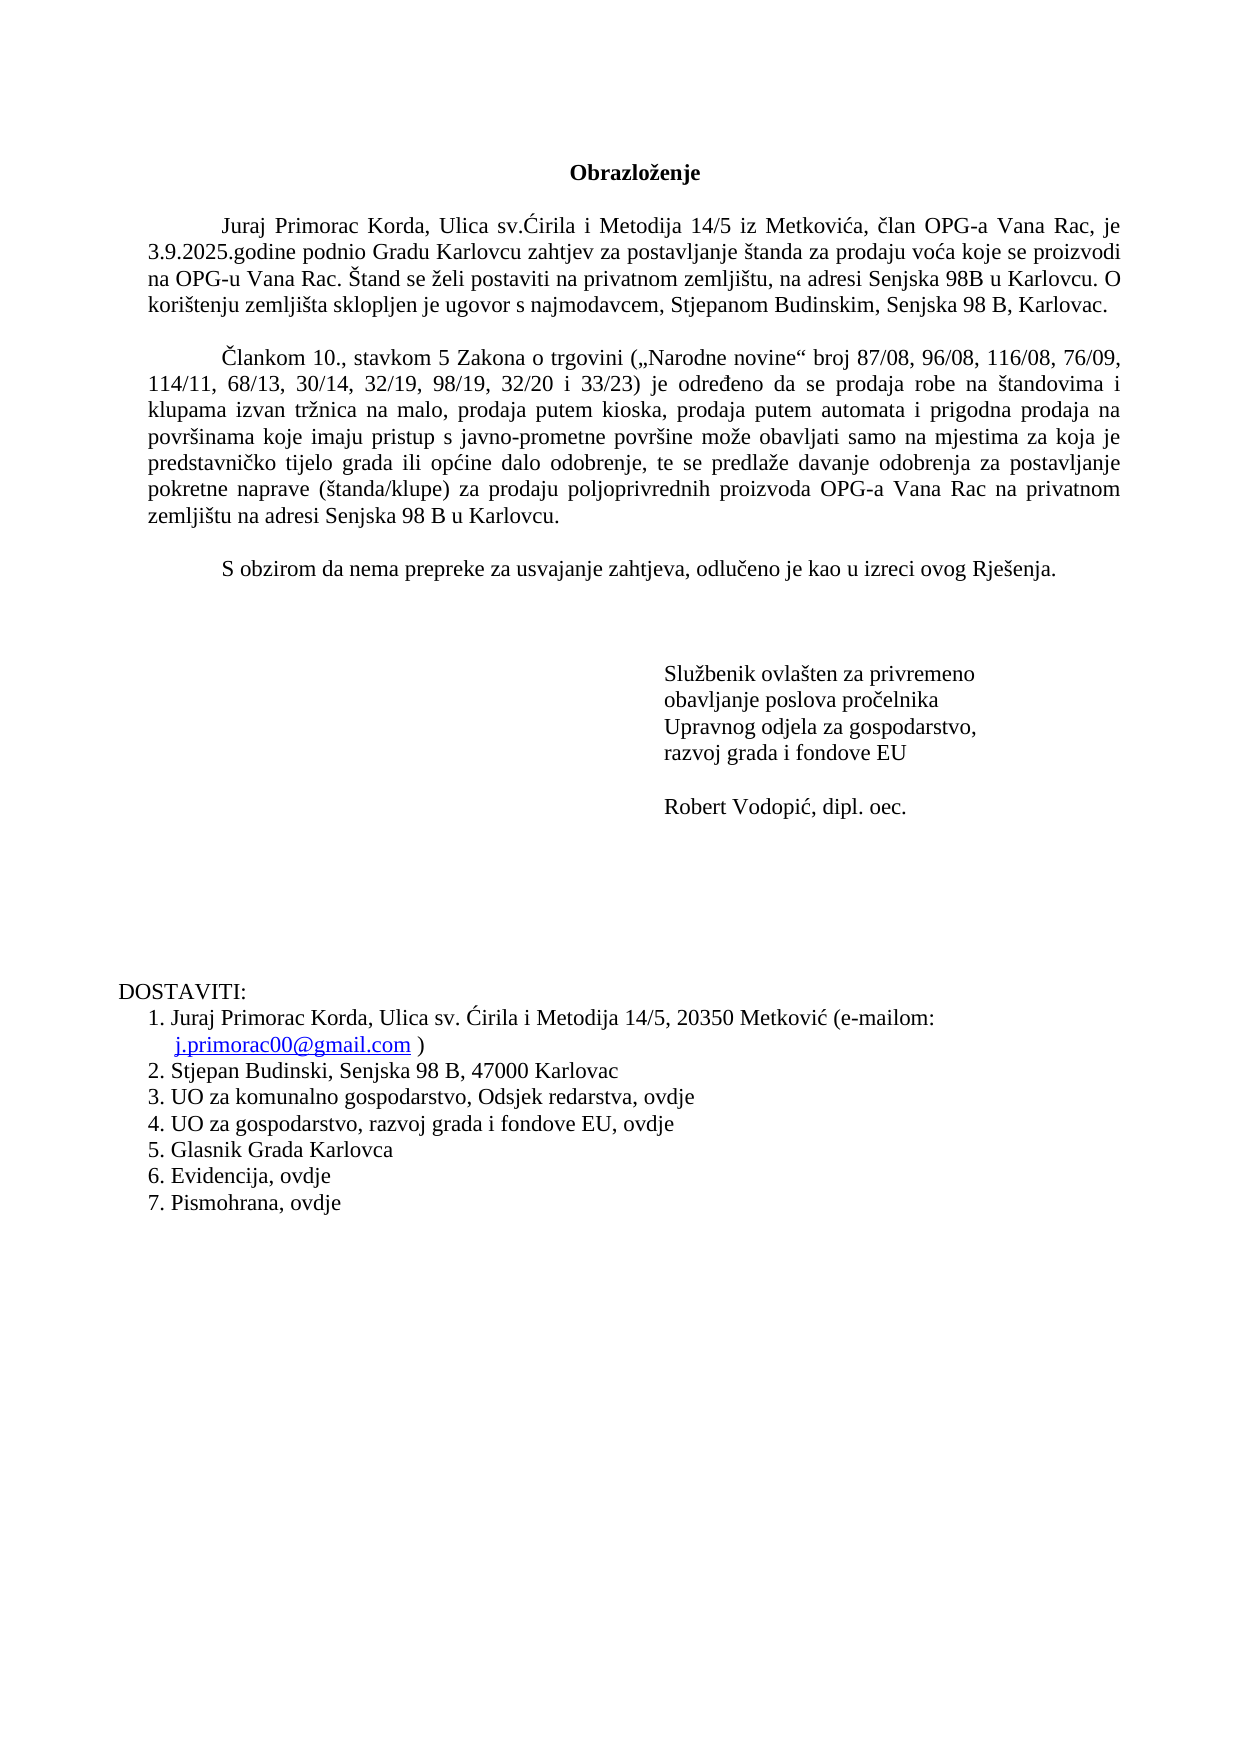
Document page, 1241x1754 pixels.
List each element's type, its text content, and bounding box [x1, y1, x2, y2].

text j.primorac00@gmail.com ) [118, 1031, 1122, 1057]
text Juraj Primorac Korda, Ulica sv.Ćirila i Metodija 14/5 iz Metkovića, član OPG-a Vana Rac, je 3.9.2025.godine podnio Gradu Karlovcu zahtjev za postavljanje štanda za prodaju voća koje se proizvodi na OPG-u Vana Rac. Štand se želi postaviti na privatnom zemljištu, na adresi Senjska 98B u Karlovcu. O korištenju zemljišta sklopljen je ugovor s najmodavcem, Stjepanom Budinskim, Senjska 98 B, Karlovac. [148, 212, 1122, 317]
text 6. Evidencija, ovdje [118, 1162, 1122, 1189]
text 5. Glasnik Grada Karlovca [118, 1136, 1122, 1162]
text Člankom 10., stavkom 5 Zakona o trgovini („Narodne novine“ broj 87/08, 96/08, 116/08, 76/09, 114/11, 68/13, 30/14, 32/19, 98/19, 32/20 i 33/23) je određeno da se prodaja robe na štandovima i klupama izvan tržnica na malo, prodaja putem kioska, prodaja putem automata i prigodna prodaja na površinama koje imaju pristup s javno-prometne površine može obavljati samo na mjestima za koja je predstavničko tijelo grada ili općine dalo odobrenje, te se predlaže davanje odobrenja za postavljanje pokretne naprave (štanda/klupe) za prodaju poljoprivrednih proizvoda OPG-a Vana Rac na privatnom zemljištu na adresi Senjska 98 B u Karlovcu. [148, 344, 1122, 528]
text S obzirom da nema prepreke za usvajanje zahtjeva, odlučeno je kao u izreci ovog Rješenja. [148, 554, 1122, 581]
text razvoj grada i fondove EU [148, 739, 1122, 765]
text Upravnog odjela za gospodarstvo, [148, 713, 1122, 739]
text DOSTAVITI: [118, 978, 1122, 1004]
text Obrazloženje [148, 159, 1122, 186]
text 7. Pismohrana, ovdje [118, 1189, 1122, 1215]
text 1. Juraj Primorac Korda, Ulica sv. Ćirila i Metodija 14/5, 20350 Metković (e-mailom: [118, 1004, 1122, 1031]
text 3. UO za komunalno gospodarstvo, Odsjek redarstva, ovdje [118, 1083, 1122, 1110]
text Službenik ovlašten za privremeno [148, 660, 1122, 686]
text Robert Vodopić, dipl. oec. [148, 793, 1122, 820]
text 2. Stjepan Budinski, Senjska 98 B, 47000 Karlovac [118, 1057, 1122, 1083]
text obavljanje poslova pročelnika [148, 686, 1122, 713]
text 4. UO za gospodarstvo, razvoj grada i fondove EU, ovdje [148, 1110, 1122, 1136]
